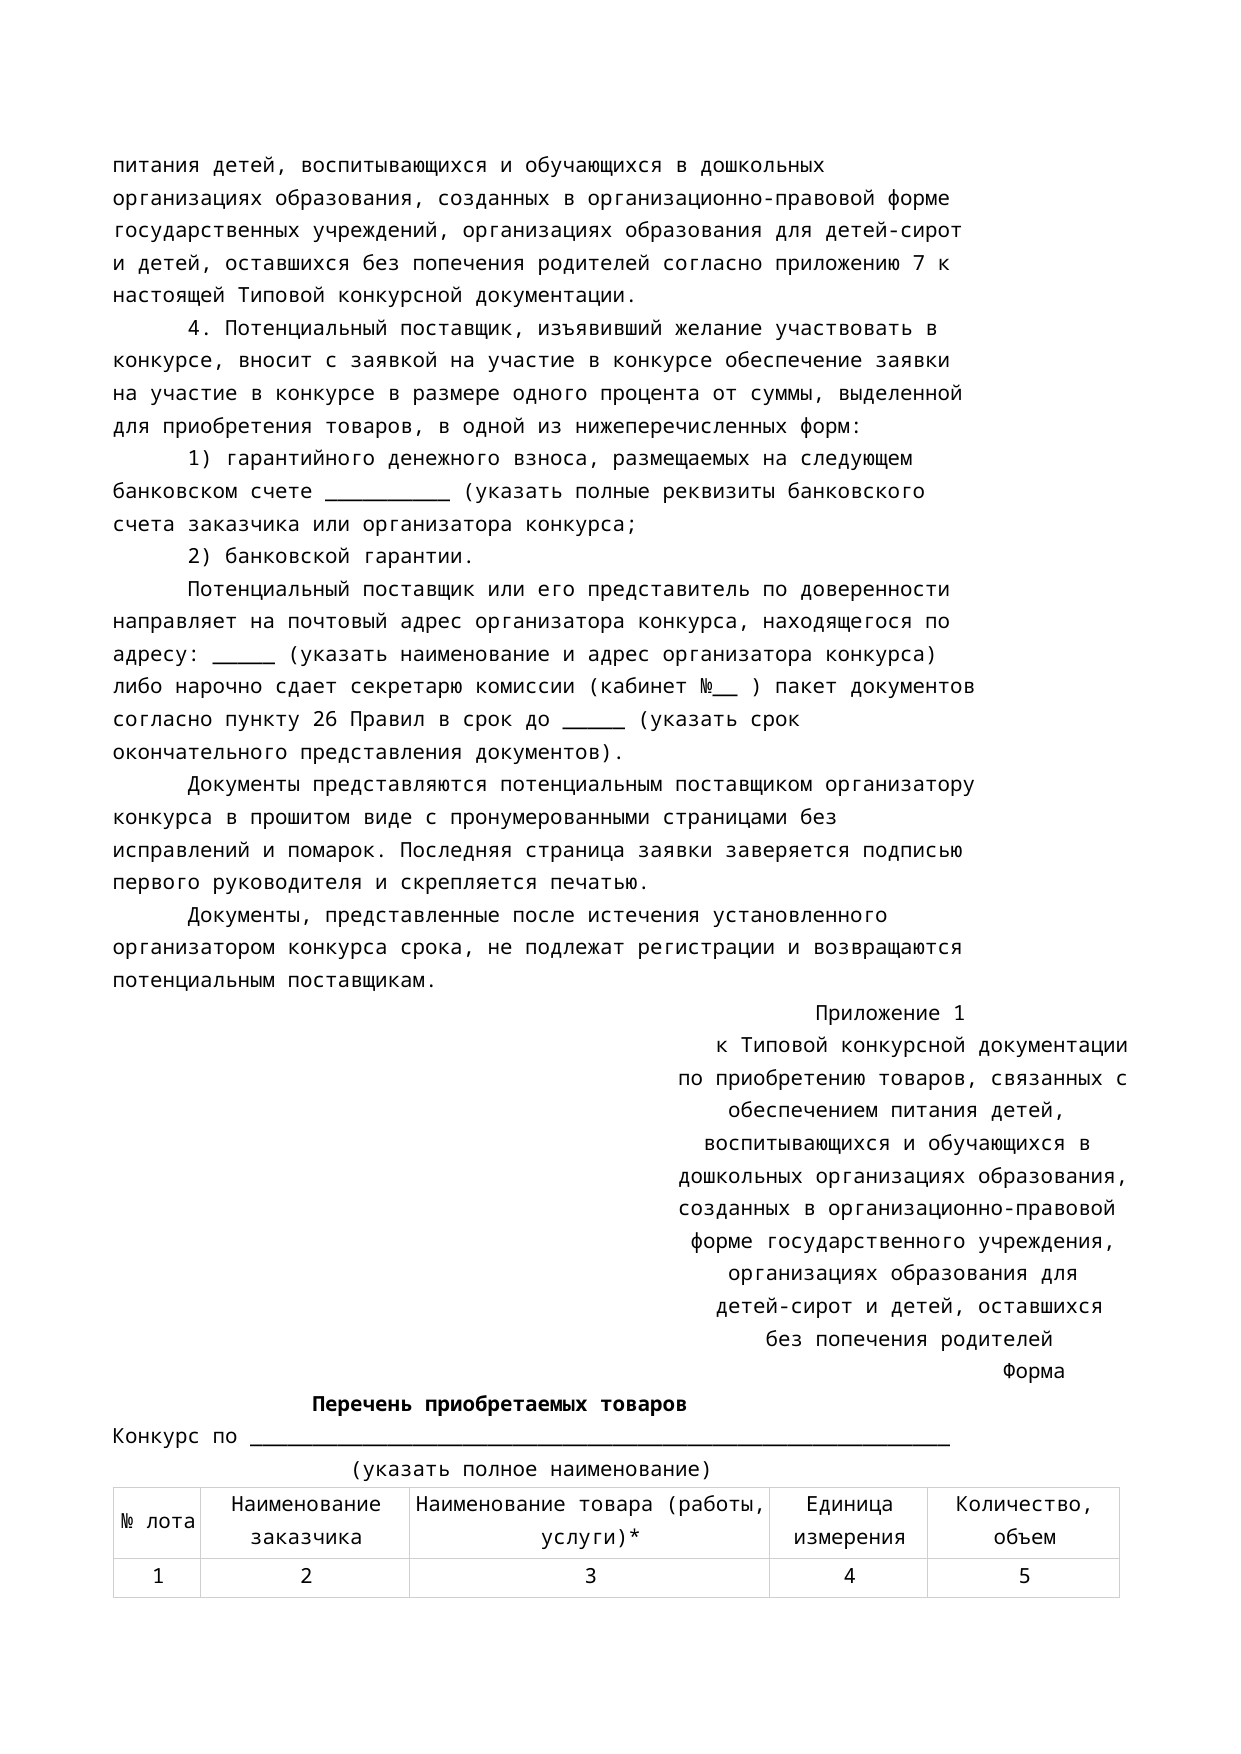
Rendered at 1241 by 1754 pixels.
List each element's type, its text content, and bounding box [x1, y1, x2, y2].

text Перечень приобретаемых товаров [112, 1389, 1128, 1417]
table_cell 1 [114, 1559, 200, 1597]
table_cell 4 [770, 1559, 927, 1597]
text Форма [112, 1356, 1128, 1385]
text Конкурс по ________________________________________________________ (указать полное наименование) [112, 1422, 1128, 1483]
table_header № лота [114, 1488, 200, 1558]
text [112, 150, 1128, 993]
table_cell 2 [201, 1559, 409, 1597]
table_header Количество, объем [928, 1488, 1119, 1558]
table_cell 3 [410, 1559, 769, 1597]
text Приложение 1 к Типовой конкурсной документации по приобретению товаров, связанных с обеспечением питания детей, воспитывающихся и обучающихся в дошкольных организациях образования, созданных в организационно-правовой форме государственного учреждения, организациях образования для детей-сирот и детей, оставшихся без попечения родителей [112, 998, 1128, 1352]
table_cell 5 [928, 1559, 1119, 1597]
table_header Наименование заказчика [201, 1488, 409, 1558]
table_header Наименование товара (работы, услуги)* [410, 1488, 769, 1558]
table_header Единица измерения [770, 1488, 927, 1558]
